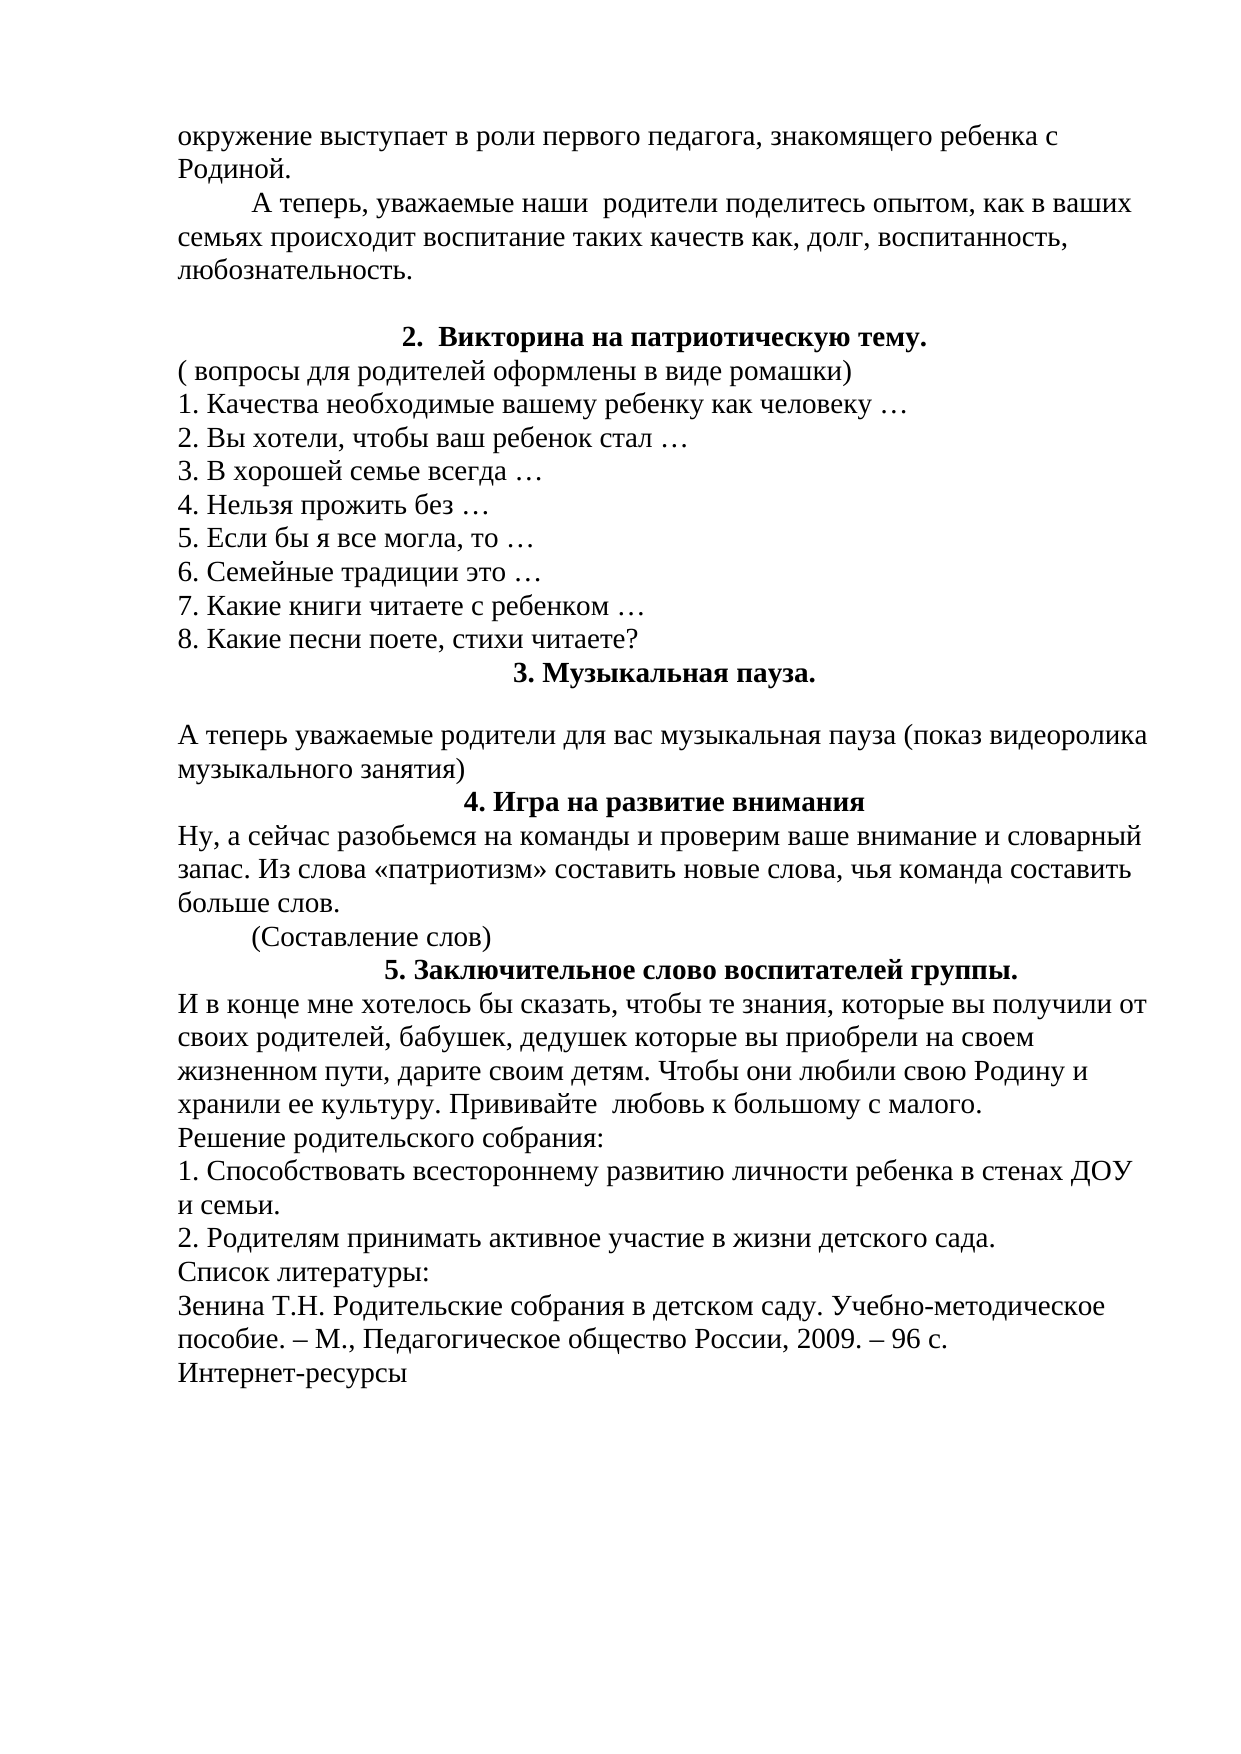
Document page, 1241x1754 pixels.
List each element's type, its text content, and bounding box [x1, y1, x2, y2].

text 3. Музыкальная пауза. [177, 655, 1152, 688]
text 2. Викторина на патриотическую тему. [177, 319, 1152, 353]
text ( вопросы для родителей оформлены в виде ромашки) [177, 353, 1152, 386]
text 1. Качества необходимые вашему ребенку как человеку … [177, 386, 1152, 420]
text 5. Если бы я все могла, то … [177, 521, 1152, 554]
text 1. Способствовать всестороннему развитию личности ребенка в стенах ДОУ и семьи. [177, 1153, 1152, 1221]
text И в конце мне хотелось бы сказать, чтобы те знания, которые вы получили от своих родителей, бабушек, дедушек которые вы приобрели на своем жизненном пути, дарите своим детям. Чтобы они любили свою Родину и хранили ее культуру. Прививайте любовь к большому с малого. [177, 986, 1152, 1120]
text Решение родительского собрания: [177, 1120, 1152, 1153]
text 2. Вы хотели, чтобы ваш ребенок стал … [177, 420, 1152, 453]
text Зенина Т.Н. Родительские собрания в детском саду. Учебно-методическое пособие. – М., Педагогическое общество России, 2009. – 96 с. [177, 1288, 1152, 1355]
text 4. Нельзя прожить без … [177, 487, 1152, 521]
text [177, 118, 1152, 185]
text 5. Заключительное слово воспитателей группы. [177, 952, 1152, 986]
text 6. Семейные традиции это … [177, 554, 1152, 588]
text А теперь, уважаемые наши родители поделитесь опытом, как в ваших семьях происходит воспитание таких качеств как, долг, воспитанность, любознательность. [177, 185, 1152, 286]
text 3. В хорошей семье всегда … [177, 453, 1152, 487]
text 7. Какие книги читаете с ребенком … [177, 588, 1152, 621]
text Ну, а сейчас разобьемся на команды и проверим ваше внимание и словарный запас. Из слова «патриотизм» составить новые слова, чья команда составить больше слов. [177, 818, 1152, 919]
text 4. Игра на развитие внимания [177, 784, 1152, 818]
text (Составление слов) [177, 919, 1152, 952]
text 8. Какие песни поете, стихи читаете? [177, 621, 1152, 655]
text Интернет-ресурсы [177, 1355, 1152, 1388]
text Список литературы: [177, 1254, 1152, 1288]
text 2. Родителям принимать активное участие в жизни детского сада. [177, 1221, 1152, 1254]
text А теперь уважаемые родители для вас музыкальная пауза (показ видеоролика музыкального занятия) [177, 717, 1152, 784]
